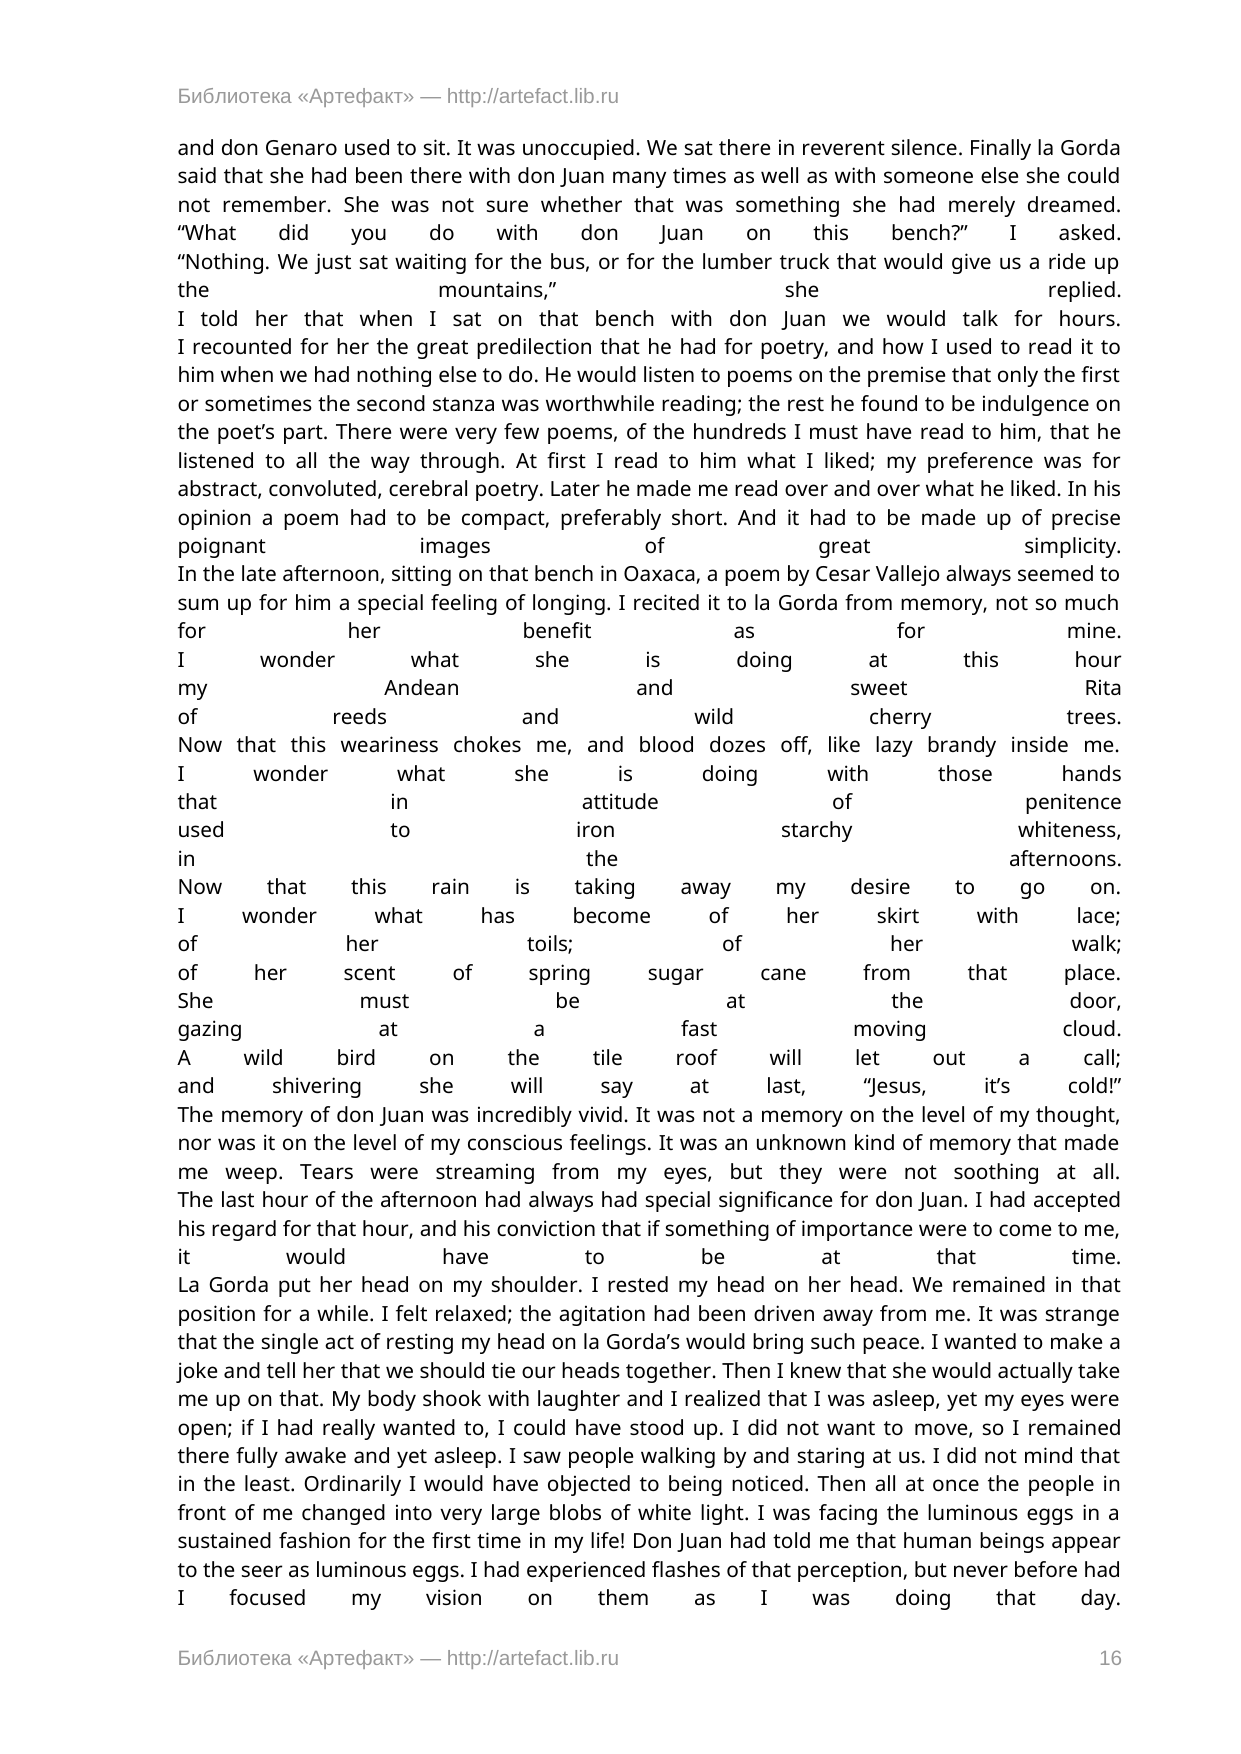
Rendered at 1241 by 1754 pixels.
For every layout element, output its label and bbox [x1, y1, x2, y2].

text [177, 133, 1122, 1612]
